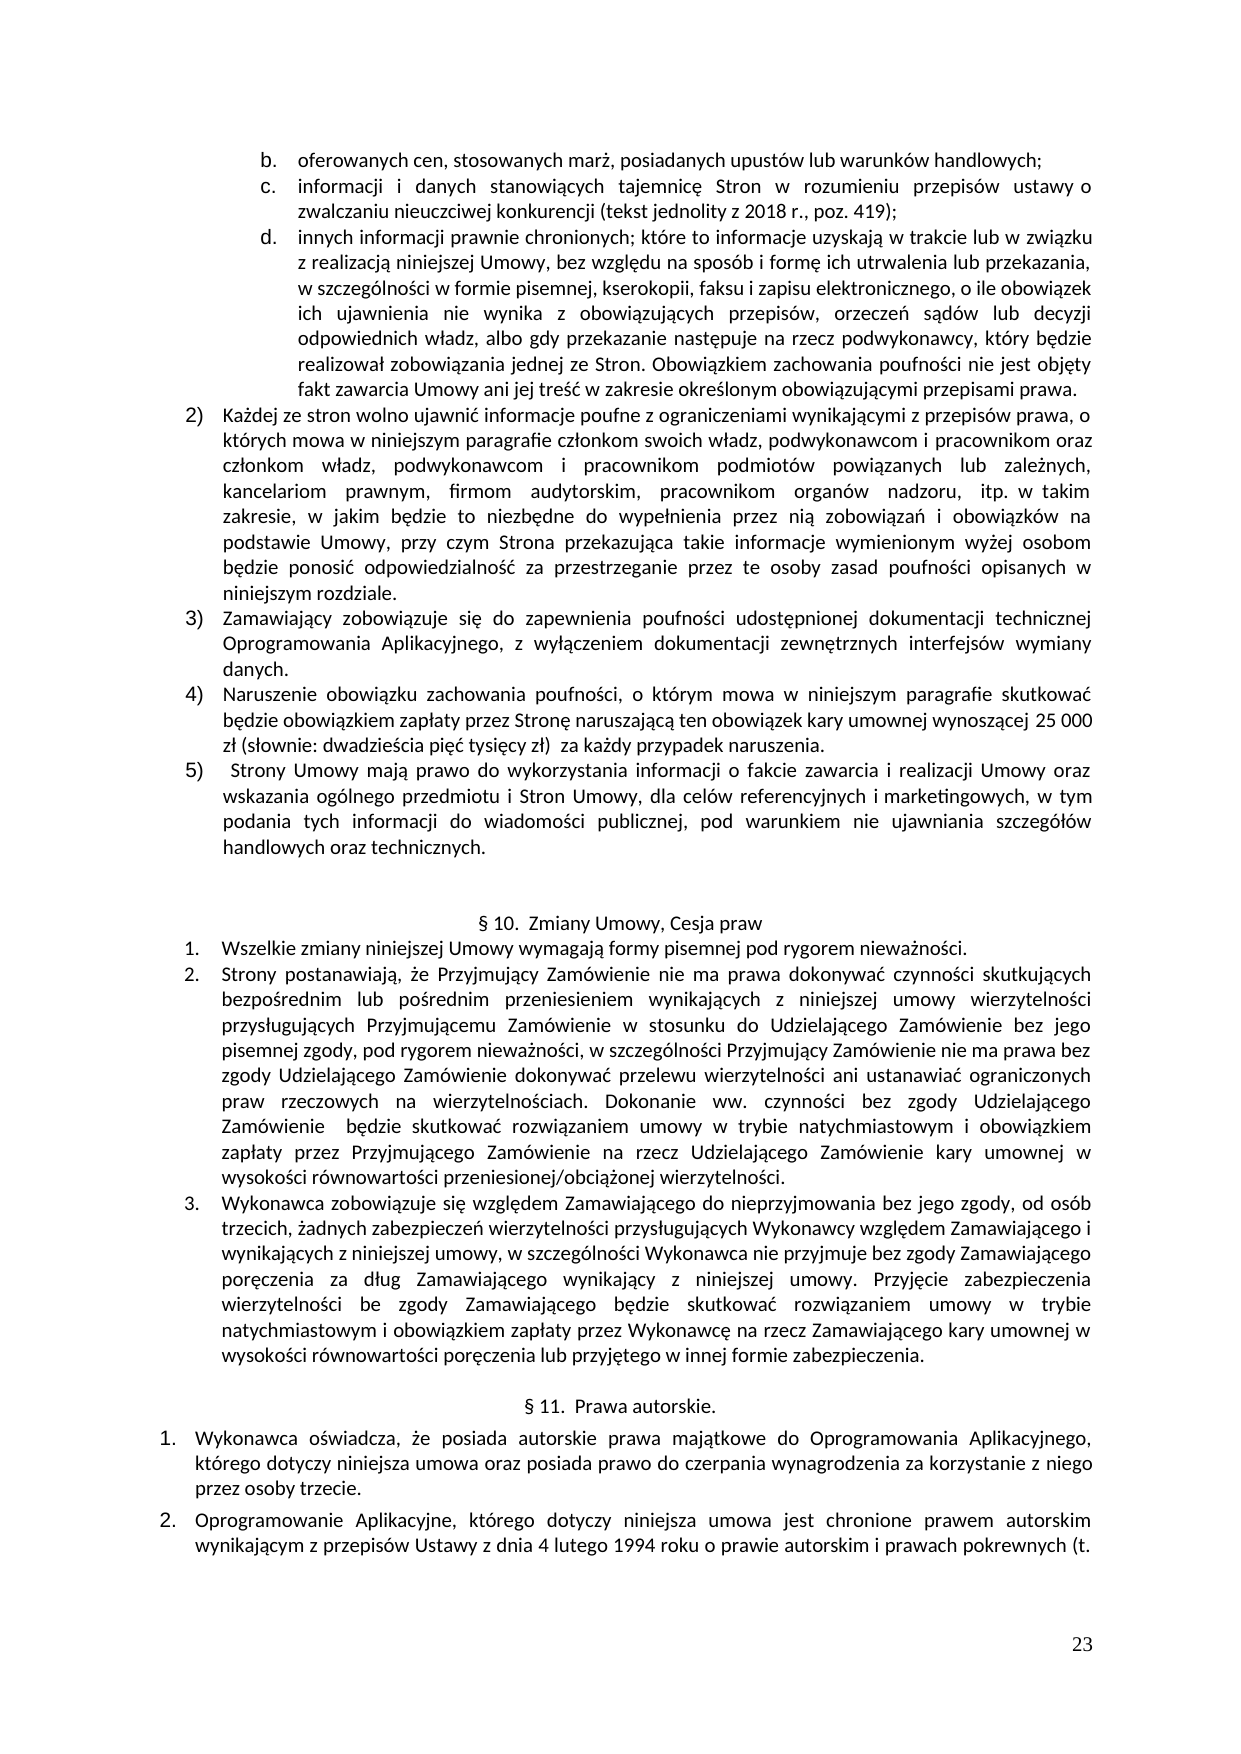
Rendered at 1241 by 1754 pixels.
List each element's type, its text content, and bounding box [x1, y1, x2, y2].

list oferowanych cen, stosowanych marż, posiadanych upustów lub warunków handlowych; [260, 148, 1093, 173]
list Wykonawca oświadcza, że posiada autorskie prawa majątkowe do Oprogramowania Aplikacyjnego, którego dotyczy niniejsza umowa oraz posiada prawo do czerpania wynagrodzenia za korzystanie z niego przez osoby trzecie. [159, 1425, 1093, 1501]
list Strony Umowy mają prawo do wykorzystania informacji o fakcie zawarcia i realizacji Umowy oraz wskazania ogólnego przedmiotu i Stron Umowy, dla celów referencyjnych i marketingowych, w tym podania tych informacji do wiadomości publicznej, pod warunkiem nie ujawniania szczegółów handlowych oraz technicznych. [185, 758, 1093, 859]
text § 10. Zmiany Umowy, Cesja praw [148, 910, 1093, 936]
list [159, 1507, 1093, 1558]
list Wykonawca zobowiązuje się względem Zamawiającego do nieprzyjmowania bez jego zgody, od osób trzecich, żadnych zabezpieczeń wierzytelności przysługujących Wykonawcy względem Zamawiającego i wynikających z niniejszej umowy, w szczególności Wykonawca nie przyjmuje bez zgody Zamawiającego poręczenia za dług Zamawiającego wynikający z niniejszej umowy. Przyjęcie zabezpieczenia wierzytelności be zgody Zamawiającego będzie skutkować rozwiązaniem umowy w trybie natychmiastowym i obowiązkiem zapłaty przez Wykonawcę na rzecz Zamawiającego kary umownej w wysokości równowartości poręczenia lub przyjętego w innej formie zabezpieczenia. [184, 1190, 1093, 1368]
list innych informacji prawnie chronionych; które to informacje uzyskają w trakcie lub w związku z realizacją niniejszej Umowy, bez względu na sposób i formę ich utrwalenia lub przekazania, w szczególności w formie pisemnej, kserokopii, faksu i zapisu elektronicznego, o ile obowiązek ich ujawnienia nie wynika z obowiązujących przepisów, orzeczeń sądów lub decyzji odpowiednich władz, albo gdy przekazanie następuje na rzecz podwykonawcy, który będzie realizował zobowiązania jednej ze Stron. Obowiązkiem zachowania poufności nie jest objęty fakt zawarcia Umowy ani jej treść w zakresie określonym obowiązującymi przepisami prawa. [260, 224, 1093, 402]
list Strony postanawiają, że Przyjmujący Zamówienie nie ma prawa dokonywać czynności skutkujących bezpośrednim lub pośrednim przeniesieniem wynikających z niniejszej umowy wierzytelności przysługujących Przyjmującemu Zamówienie w stosunku do Udzielającego Zamówienie bez jego pisemnej zgody, pod rygorem nieważności, w szczególności Przyjmujący Zamówienie nie ma prawa bez zgody Udzielającego Zamówienie dokonywać przelewu wierzytelności ani ustanawiać ograniczonych praw rzeczowych na wierzytelnościach. Dokonanie ww. czynności bez zgody Udzielającego Zamówienie będzie skutkować rozwiązaniem umowy w trybie natychmiastowym i obowiązkiem zapłaty przez Przyjmującego Zamówienie na rzecz Udzielającego Zamówienie kary umownej w wysokości równowartości przeniesionej/obciążonej wierzytelności. [184, 961, 1093, 1190]
list informacji i danych stanowiących tajemnicę Stron w rozumieniu przepisów ustawy o zwalczaniu nieuczciwej konkurencji (tekst jednolity z 2018 r., poz. 419); [260, 173, 1093, 224]
list Wszelkie zmiany niniejszej Umowy wymagają formy pisemnej pod rygorem nieważności. [184, 936, 1093, 961]
list Naruszenie obowiązku zachowania poufności, o którym mowa w niniejszym paragrafie skutkować będzie obowiązkiem zapłaty przez Stronę naruszającą ten obowiązek kary umownej wynoszącej 25 000 zł (słownie: dwadzieścia pięć tysięcy zł) za każdy przypadek naruszenia. [185, 681, 1093, 758]
list Zamawiający zobowiązuje się do zapewnienia poufności udostępnionej dokumentacji technicznej Oprogramowania Aplikacyjnego, z wyłączeniem dokumentacji zewnętrznych interfejsów wymiany danych. [185, 605, 1093, 681]
list Każdej ze stron wolno ujawnić informacje poufne z ograniczeniami wynikającymi z przepisów prawa, o których mowa w niniejszym paragrafie członkom swoich władz, podwykonawcom i pracownikom oraz członkom władz, podwykonawcom i pracownikom podmiotów powiązanych lub zależnych, kancelariom prawnym, firmom audytorskim, pracownikom organów nadzoru, itp. w takim zakresie, w jakim będzie to niezbędne do wypełnienia przez nią zobowiązań i obowiązków na podstawie Umowy, przy czym Strona przekazująca takie informacje wymienionym wyżej osobom będzie ponosić odpowiedzialność za przestrzeganie przez te osoby zasad poufności opisanych w niniejszym rozdziale. [185, 402, 1093, 605]
text § 11. Prawa autorskie. [148, 1393, 1093, 1418]
